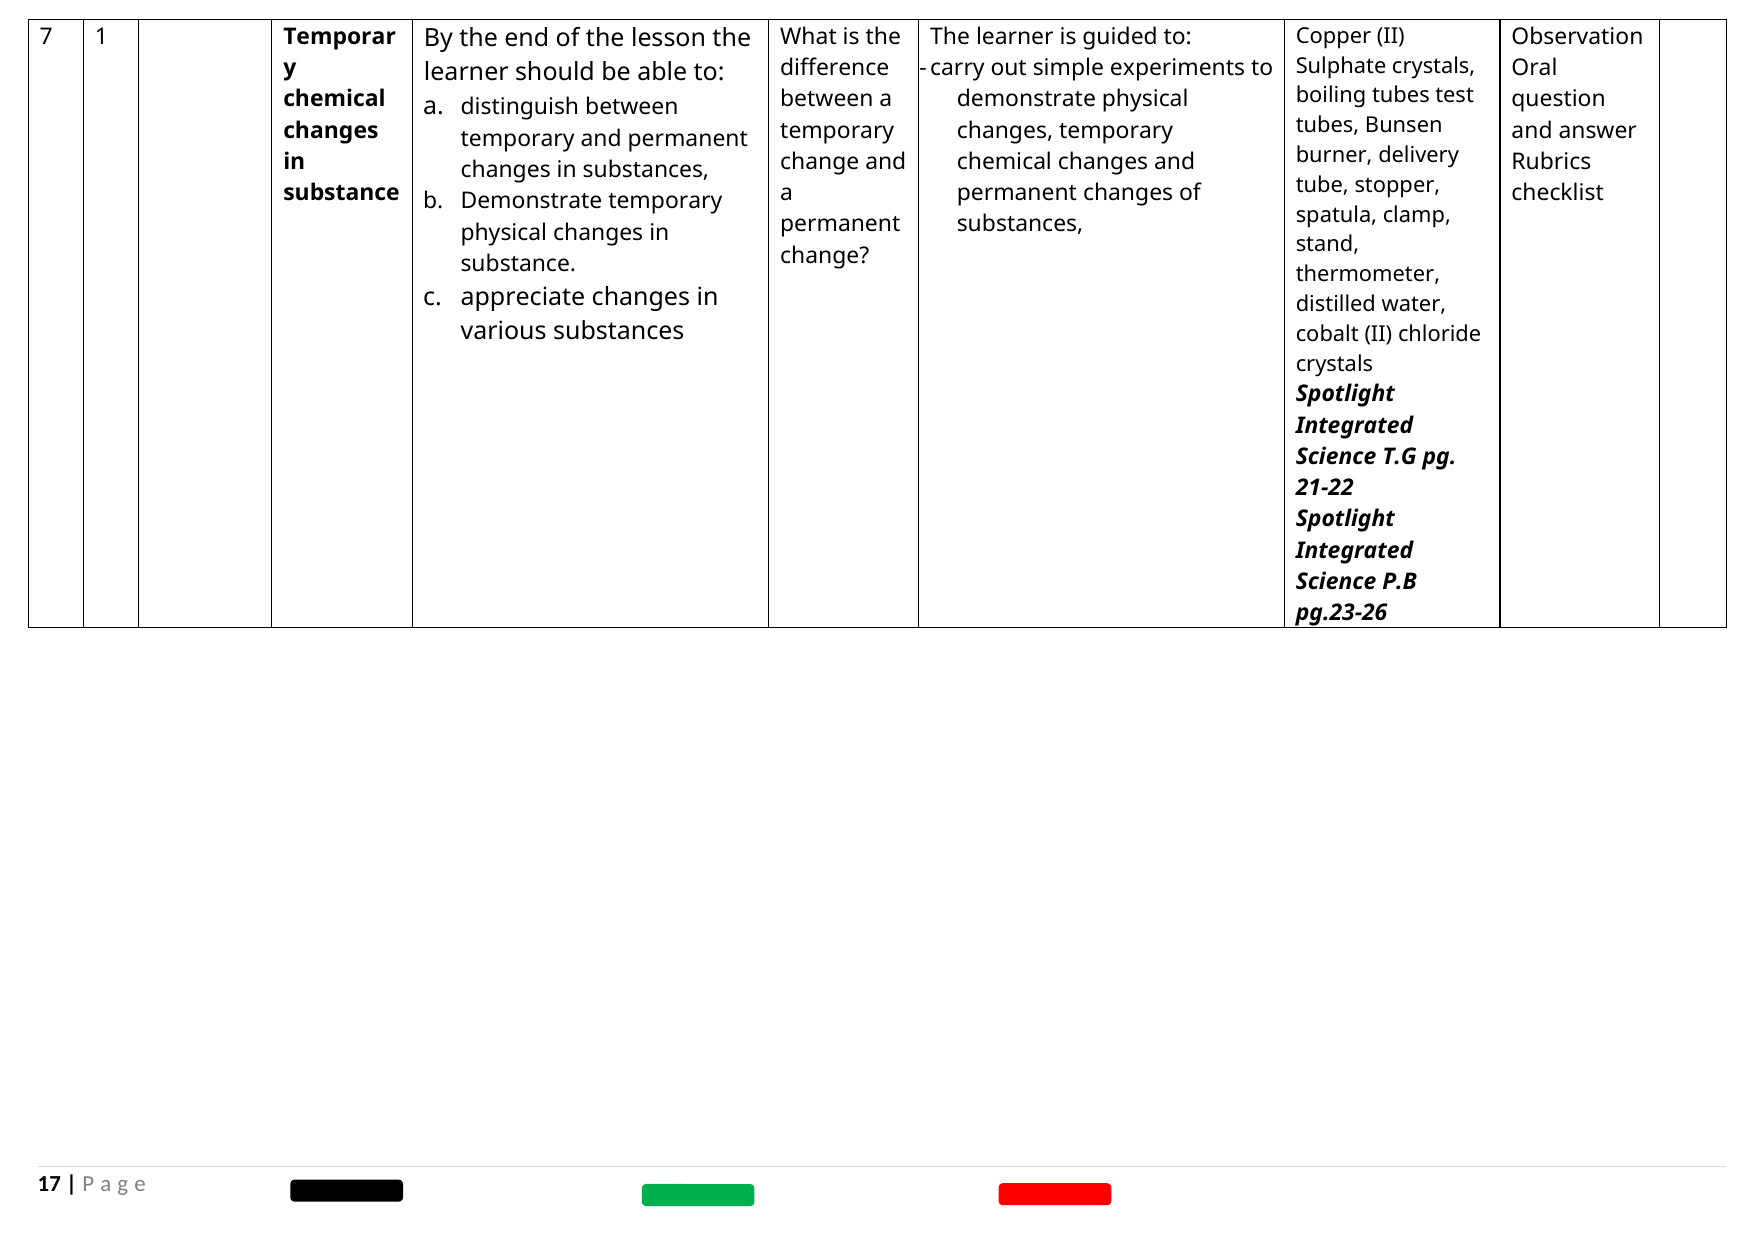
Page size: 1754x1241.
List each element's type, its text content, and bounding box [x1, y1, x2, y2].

table_cell What is the difference between a temporary change and a permanent change? [769, 20, 918, 627]
table_cell [1660, 20, 1726, 627]
table_cell Observation Oral question and answer Rubrics checklist [1501, 20, 1659, 627]
table_cell [139, 20, 271, 627]
table_cell By the end of the lesson the learner should be able to: distinguish between temporary and permanent changes in substances, Demonstrate temporary physical changes in substance. appreciate changes in various substances [413, 20, 768, 627]
table_cell Temporary chemical changes in substance [272, 20, 412, 627]
table_cell The learner is guided to: carry out simple experiments to demonstrate physical changes, temporary chemical changes and permanent changes of substances, [919, 20, 1284, 627]
table_cell Copper (II) Sulphate crystals, boiling tubes test tubes, Bunsen burner, delivery tube, stopper, spatula, clamp, stand, thermometer, distilled water, cobalt (II) chloride crystals Spotlight Integrated Science T.G pg. 21-22 Spotlight Integrated Science P.B pg.23-26 [1285, 20, 1499, 627]
table_cell 7 [29, 20, 83, 627]
table_cell 1 [84, 20, 138, 627]
